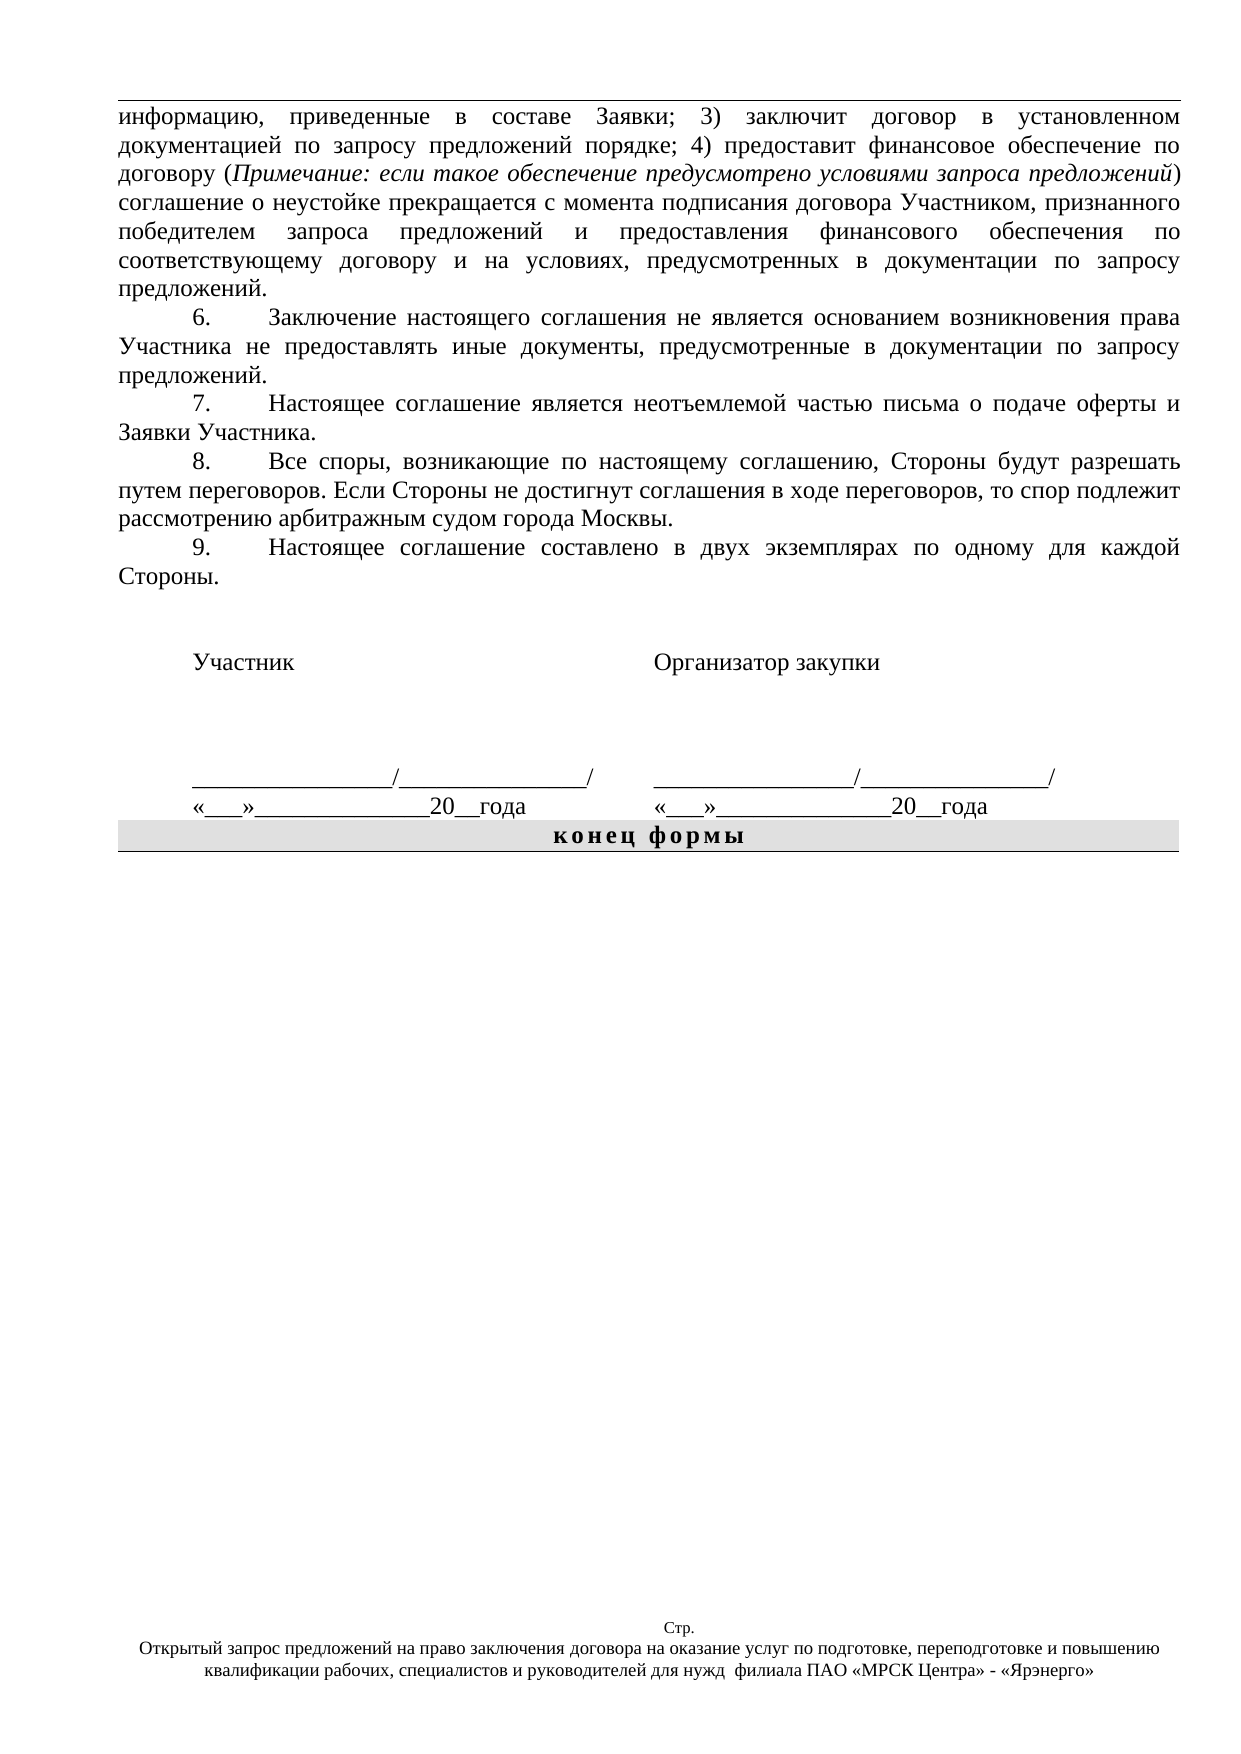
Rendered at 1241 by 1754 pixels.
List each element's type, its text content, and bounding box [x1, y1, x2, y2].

table_header Организатор закупки [643, 647, 1104, 676]
table_cell ________________/_______________/ «___»______________20__года [643, 676, 1104, 820]
list Все споры, возникающие по настоящему соглашению, Стороны будут разрешать путем переговоров. Если Стороны не достигнут соглашения в ходе переговоров, то спор подлежит рассмотрению арбитражным судом города Москвы. [118, 446, 1181, 532]
list Настоящее соглашение составлено в двух экземплярах по одному для каждой Стороны. [118, 532, 1181, 590]
text конец формы [118, 820, 1179, 851]
list Настоящее соглашение является неотъемлемой частью письма о подаче оферты и Заявки Участника. [118, 388, 1181, 446]
list Заключение настоящего соглашения не является основанием возникновения права Участника не предоставлять иные документы, предусмотренные в документации по запросу предложений. [118, 302, 1181, 388]
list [118, 101, 1181, 302]
table_cell ________________/_______________/ «___»______________20__года [181, 676, 642, 820]
table_header Участник [181, 647, 642, 676]
